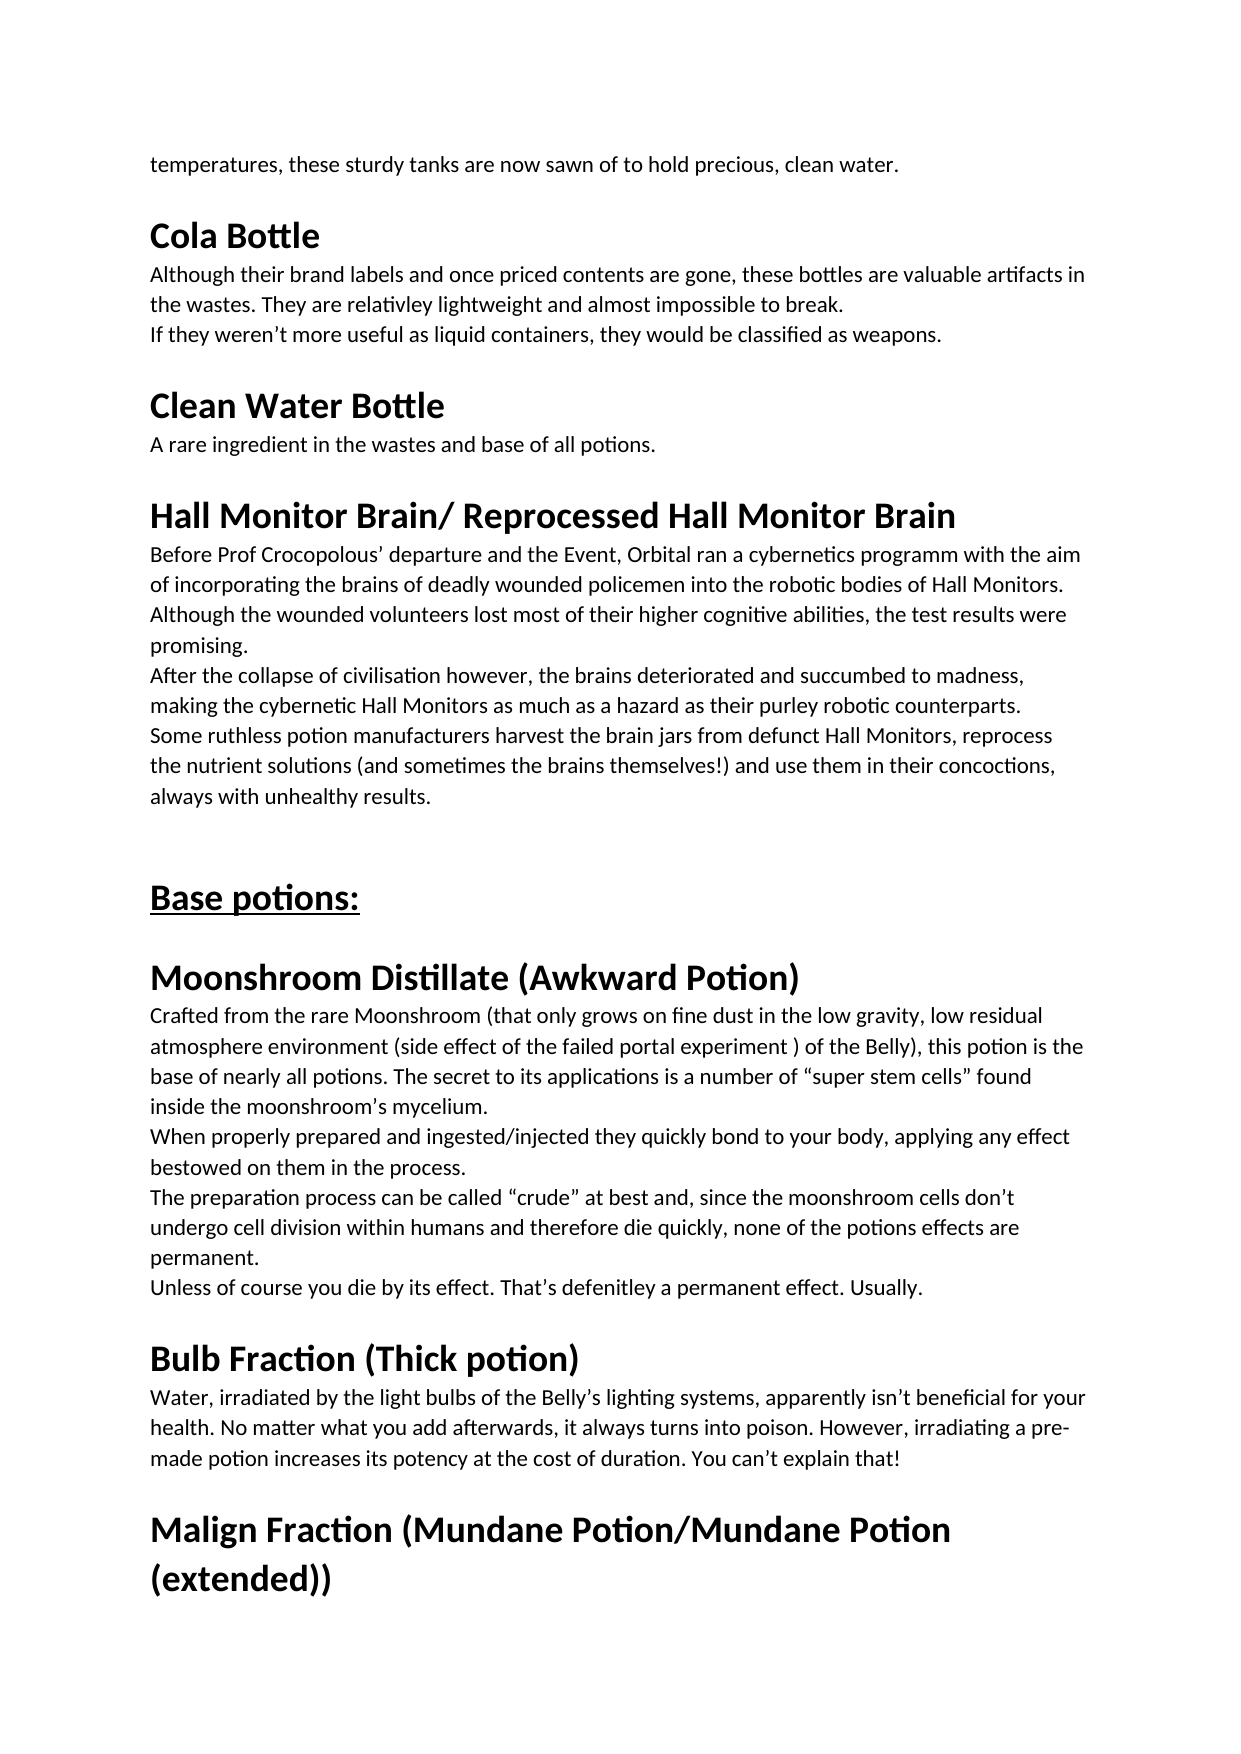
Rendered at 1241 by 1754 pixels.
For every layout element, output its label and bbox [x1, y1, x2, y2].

text [150, 150, 1090, 1601]
